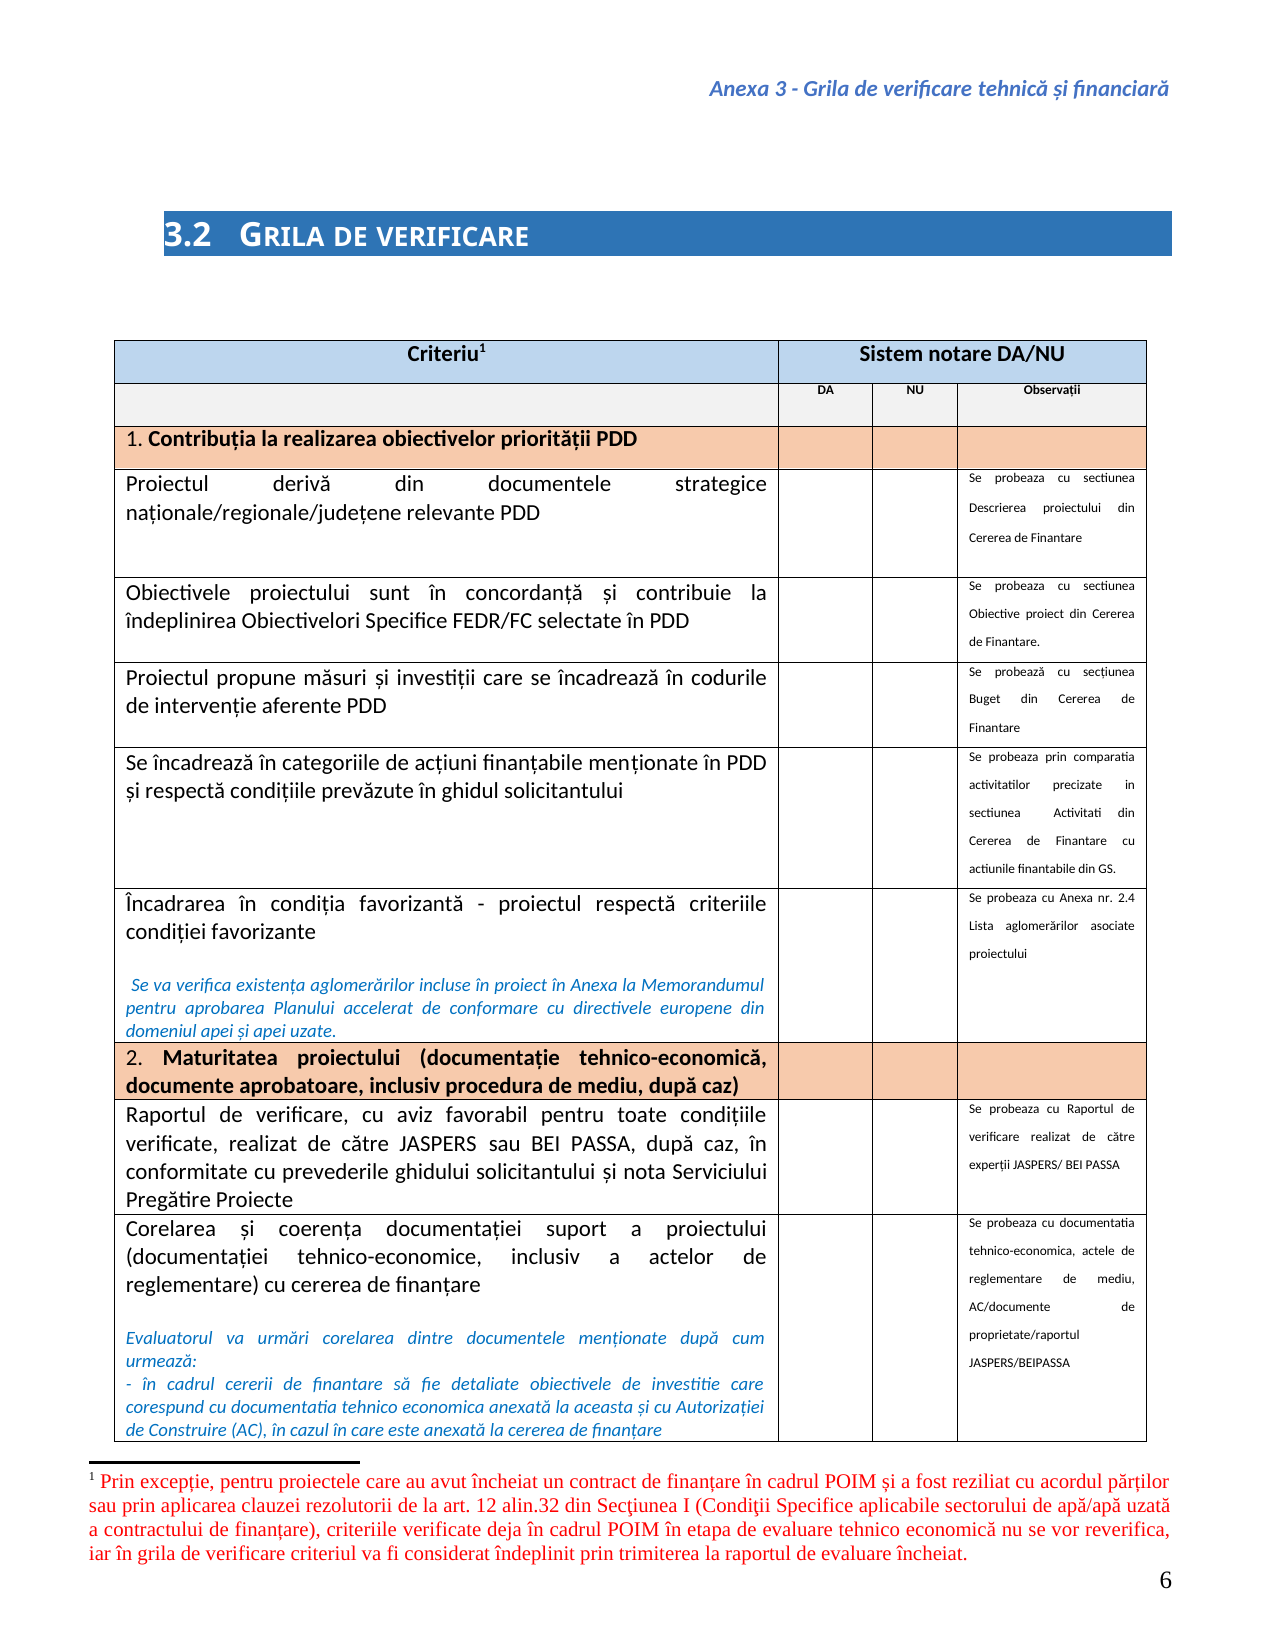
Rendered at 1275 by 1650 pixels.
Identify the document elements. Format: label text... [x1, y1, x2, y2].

table_cell [873, 1215, 957, 1441]
table_cell [873, 748, 957, 888]
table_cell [115, 1215, 778, 1441]
table_cell Se probeaza cu Anexa nr. 2.4 Lista aglomerărilor asociate proiectului [958, 889, 1146, 1042]
table_cell Încadrarea în condiția favorizantă - proiectul respectă criteriile condiției favorizante Se va verifica existența aglomerărilor incluse în proiect în Anexa la Memorandumul pentru aprobarea Planului accelerat de conformare cu directivele europene din domeniul apei și apei uzate. [115, 889, 778, 1042]
table_cell [779, 748, 872, 888]
table_cell Observații [958, 384, 1146, 426]
table_cell Proiectul derivă din documentele strategice naționale/regionale/județene relevante PDD [115, 470, 778, 577]
table_cell [873, 427, 957, 468]
table_cell [958, 1043, 1146, 1099]
table_cell [779, 427, 872, 468]
table_cell [779, 1215, 872, 1441]
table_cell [958, 1215, 1146, 1441]
table_cell Se încadrează în categoriile de acțiuni finanțabile menţionate în PDD și respectă condițiile prevăzute în ghidul solicitantului [115, 748, 778, 888]
table_header Criteriu [115, 341, 778, 383]
table_cell [958, 427, 1146, 468]
table_cell [779, 1043, 872, 1099]
subtitle 3.2 Grila de verificare [164, 211, 1172, 256]
table_cell Se probeaza cu sectiunea Descrierea proiectului din Cererea de Finantare [958, 470, 1146, 577]
table_cell Se probeaza cu Raportul de verificare realizat de către experții JASPERS/ BEI PASSA [958, 1100, 1146, 1213]
table_cell [779, 1100, 872, 1213]
table_cell Raportul de verificare, cu aviz favorabil pentru toate condițiile verificate, realizat de către JASPERS sau BEI PASSA, după caz, în conformitate cu prevederile ghidului solicitantului și nota Serviciului Pregătire Proiecte [115, 1100, 778, 1213]
table_cell DA [779, 384, 872, 426]
table_cell Obiectivele proiectului sunt în concordanță și contribuie la îndeplinirea Obiectivelori Specifice FEDR/FC selectate în PDD [115, 578, 778, 662]
table_cell 2. Maturitatea proiectului (documentație tehnico-economică, documente aprobatoare, inclusiv procedura de mediu, după caz) [115, 1043, 778, 1099]
table_cell [779, 889, 872, 1042]
table_cell [873, 578, 957, 662]
table_cell Proiectul propune măsuri și investiții care se încadrează în codurile de intervenție aferente PDD [115, 663, 778, 747]
table_cell Se probeaza cu sectiunea Obiective proiect din Cererea de Finantare. [958, 578, 1146, 662]
table_cell [779, 578, 872, 662]
table_cell [873, 1100, 957, 1213]
table_cell 1. Contribuția la realizarea obiectivelor priorității PDD [115, 427, 778, 468]
table_cell [779, 663, 872, 747]
table_cell [873, 1043, 957, 1099]
table_cell [873, 470, 957, 577]
table_cell Se probeaza prin comparatia activitatilor precizate in sectiunea Activitati din Cererea de Finantare cu actiunile finantabile din GS. [958, 748, 1146, 888]
table_cell [115, 384, 778, 426]
table_cell [873, 663, 957, 747]
table_cell [873, 889, 957, 1042]
table_header Sistem notare DA/NU [779, 341, 1146, 383]
table_cell [779, 470, 872, 577]
table_cell Se probează cu secțiunea Buget din Cererea de Finantare [958, 663, 1146, 747]
table_cell NU [873, 384, 957, 426]
